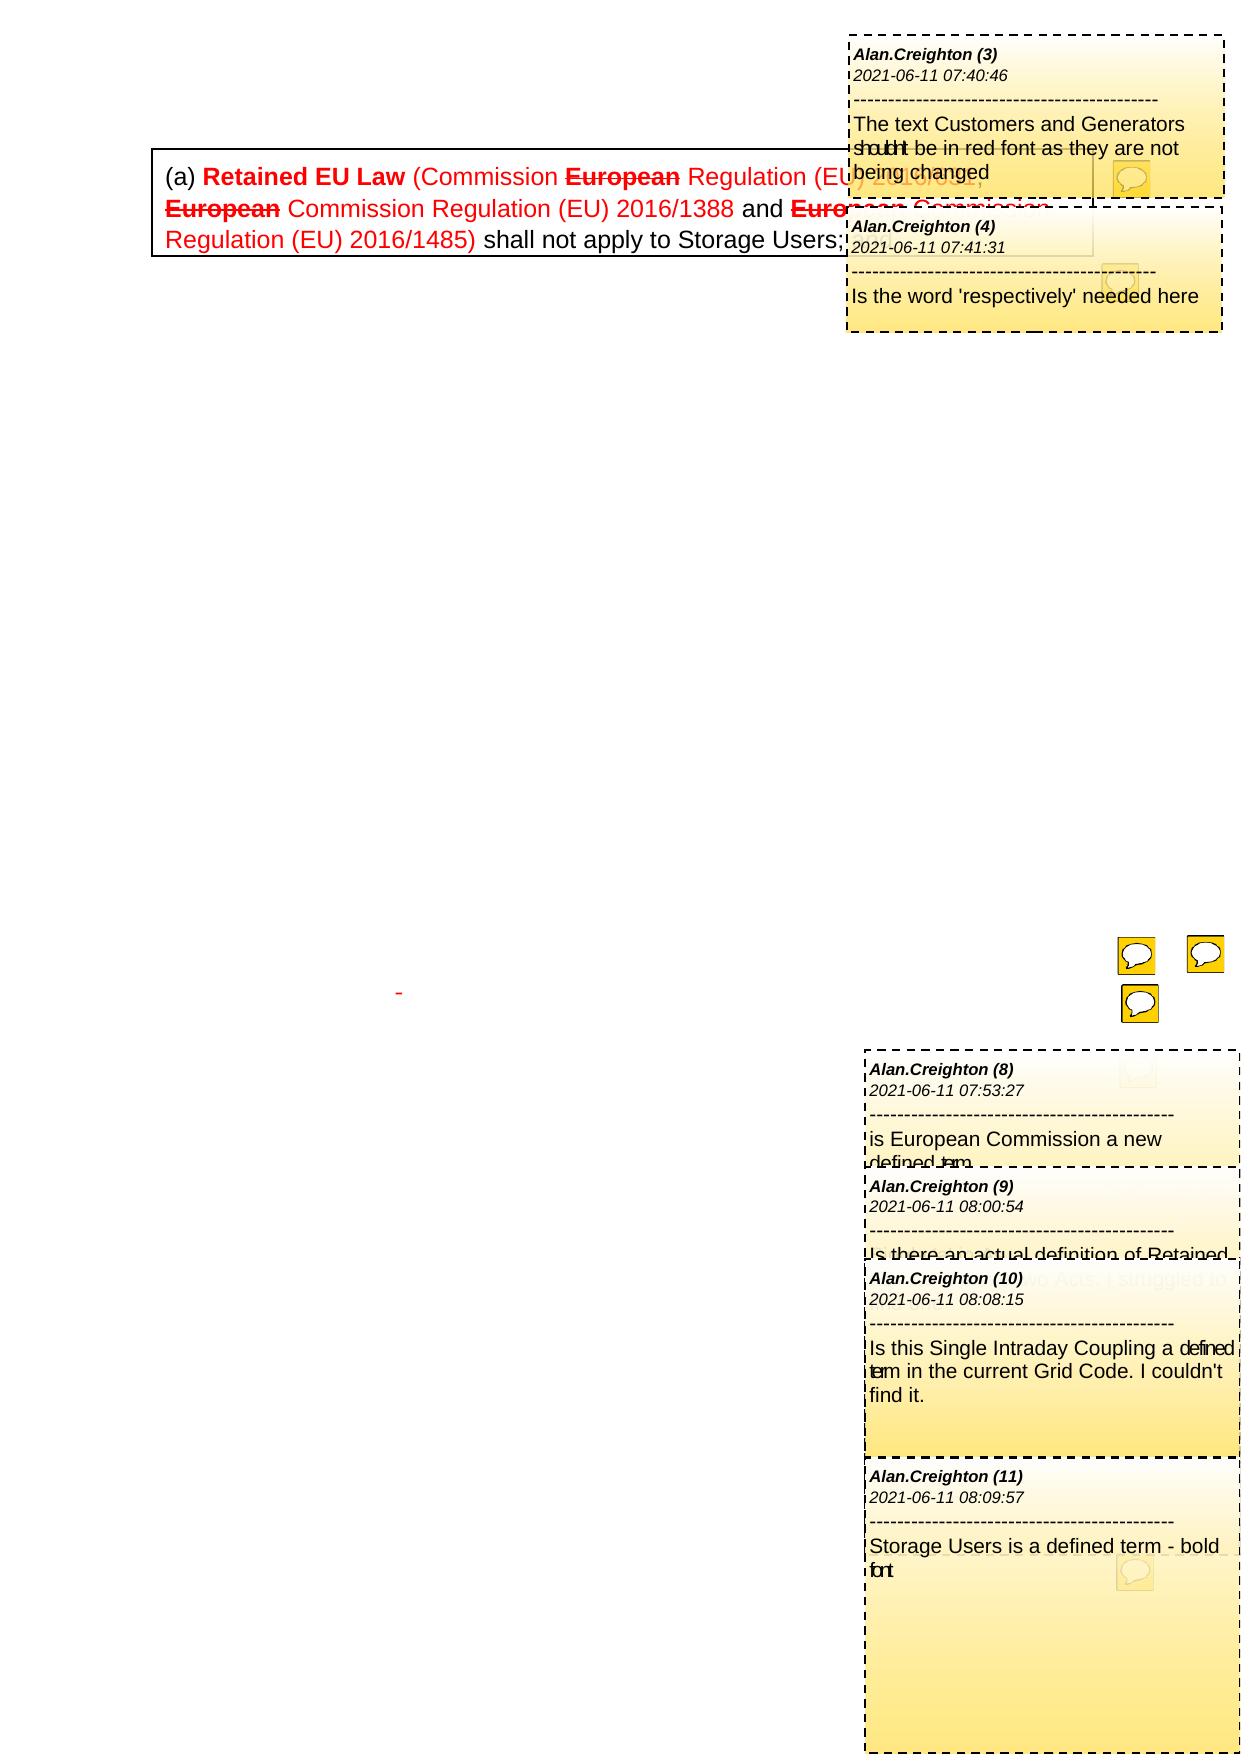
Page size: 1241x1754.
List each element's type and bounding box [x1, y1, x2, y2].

table_cell [153, 150, 1092, 255]
picture [1186, 935, 1225, 973]
picture [1121, 984, 1159, 1023]
picture [1117, 937, 1156, 975]
